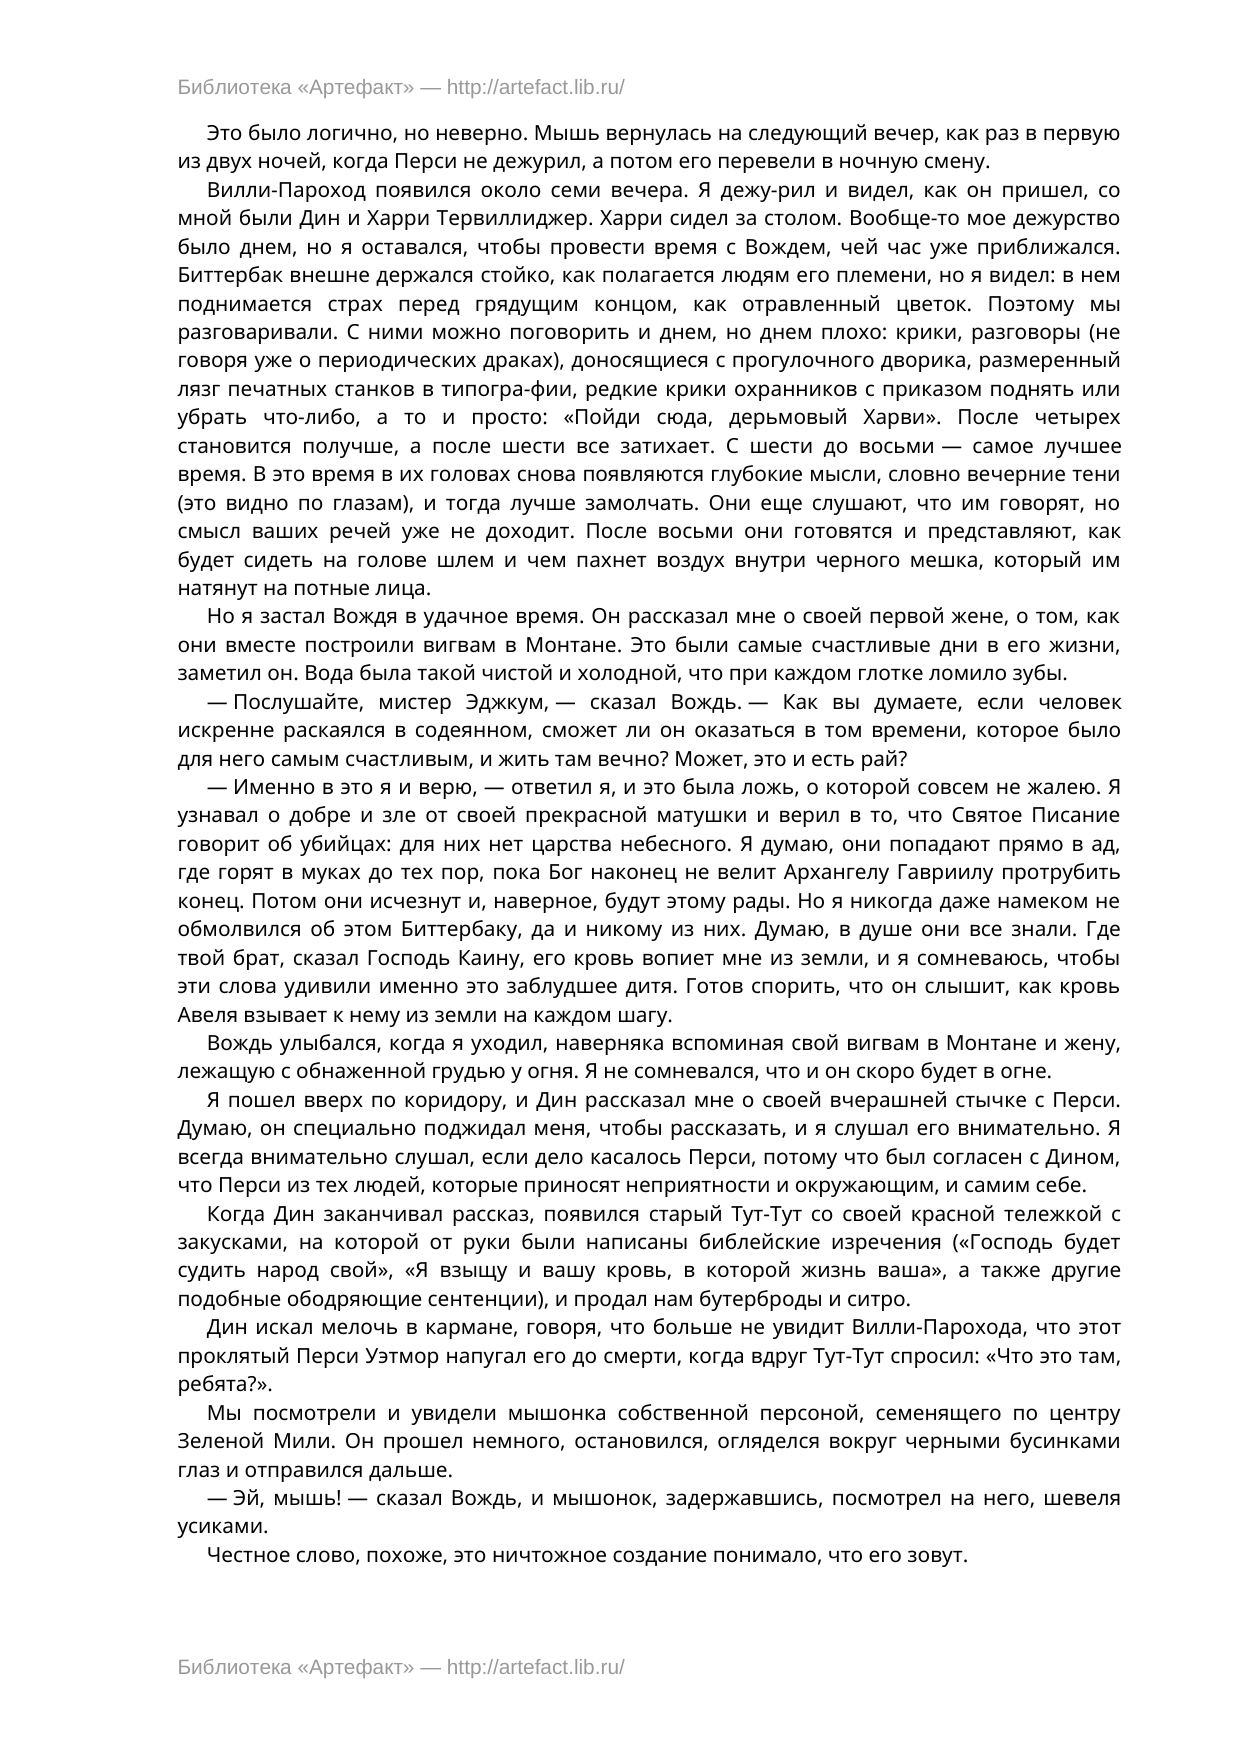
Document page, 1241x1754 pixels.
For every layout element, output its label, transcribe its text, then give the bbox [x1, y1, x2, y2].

text Честное слово, похоже, это ничтожное создание понимало, что его зовут. [177, 1540, 1122, 1568]
text Это было логично, но неверно. Мышь вернулась на следующий вечер, как раз в первую из двух ночей, когда Перси не дежурил, а потом его перевели в ночную смену. [177, 118, 1122, 175]
text Дин искал мелочь в кармане, говоря, что больше не увидит Вилли-Парохода, что этот проклятый Перси Уэтмор напугал его до смерти, когда вдруг Тут-Тут спросил: «Что это там, ребята?». [177, 1312, 1122, 1398]
text — Эй, мышь! — сказал Вождь, и мышонок, задержавшись, посмотрел на него, шевеля усиками. [177, 1483, 1122, 1540]
text — Послушайте, мистер Эджкум, — сказал Вождь. — Как вы думаете, если человек искренне раскаялся в содеянном, сможет ли он оказаться в том времени, которое было для него самым счастливым, и жить там вечно? Может, это и есть рай? [177, 687, 1122, 772]
text — Именно в это я и верю, — ответил я, и это была ложь, о которой совсем не жалею. Я узнавал о добре и зле от своей прекрасной матушки и верил в то, что Святое Писание говорит об убийцах: для них нет царства небесного. Я думаю, они попадают прямо в ад, где горят в муках до тех пор, пока Бог наконец не велит Архангелу Гавриилу протрубить конец. Потом они исчезнут и, наверное, будут этому рады. Но я никогда даже намеком не обмолвился об этом Биттербаку, да и никому из них. Думаю, в душе они все знали. Где твой брат, сказал Господь Каину, его кровь вопиет мне из земли, и я сомневаюсь, чтобы эти слова удивили именно это заблудшее дитя. Готов спорить, что он слышит, как кровь Авеля взывает к нему из земли на каждом шагу. [177, 772, 1122, 1028]
text Мы посмотрели и увидели мышонка собственной персоной, семенящего по центру Зеленой Мили. Он прошел немного, остановился, огляделся вокруг черными бусинками глаз и отправился дальше. [177, 1398, 1122, 1483]
text Вождь улыбался, когда я уходил, наверняка вспоминая свой вигвам в Монтане и жену, лежащую с обнаженной грудью у огня. Я не сомневался, что и он скоро будет в огне. [177, 1028, 1122, 1085]
text Но я застал Вождя в удачное время. Он рассказал мне о своей первой жене, о том, как они вместе построили вигвам в Монтане. Это были самые счастливые дни в его жизни, заметил он. Вода была такой чистой и холодной, что при каждом глотке ломило зубы. [177, 602, 1122, 687]
text Я пошел вверх по коридору, и Дин рассказал мне о своей вчерашней стычке с Перси. Думаю, он специально поджидал меня, чтобы рассказать, и я слушал его внимательно. Я всегда внимательно слушал, если дело касалось Перси, потому что был согласен с Дином, что Перси из тех людей, которые приносят неприятности и окружающим, и самим себе. [177, 1085, 1122, 1199]
text Когда Дин заканчивал рассказ, появился старый Тут-Тут со своей красной тележкой с закусками, на которой от руки были написаны библейские изречения («Господь будет судить народ свой», «Я взыщу и вашу кровь, в которой жизнь ваша», а также другие подобные ободряющие сентенции), и продал нам бутерброды и ситро. [177, 1199, 1122, 1312]
text Вилли-Пароход появился около семи вечера. Я дежу-рил и видел, как он пришел, со мной были Дин и Харри Тервиллиджер. Харри сидел за столом. Вообще-то мое дежурство было днем, но я оставался, чтобы провести время с Вождем, чей час уже приближался. Биттербак внешне держался стойко, как полагается людям его племени, но я видел: в нем поднимается страх перед грядущим концом, как отравленный цветок. Поэтому мы разговаривали. С ними можно поговорить и днем, но днем плохо: крики, разговоры (не говоря уже о периодических драках), доносящиеся с прогулочного дворика, размеренный лязг печатных станков в типогра-фии, редкие крики охранников с приказом поднять или убрать что-либо, а то и просто: «Пойди сюда, дерьмовый Харви». После четырех становится получше, а после шести все затихает. С шести до восьми — самое лучшее время. В это время в их головах снова появляются глубокие мысли, словно вечерние тени (это видно по глазам), и тогда лучше замолчать. Они еще слушают, что им говорят, но смысл ваших речей уже не доходит. После восьми они готовятся и представляют, как будет сидеть на голове шлем и чем пахнет воздух внутри черного мешка, который им натянут на потные лица. [177, 175, 1122, 602]
